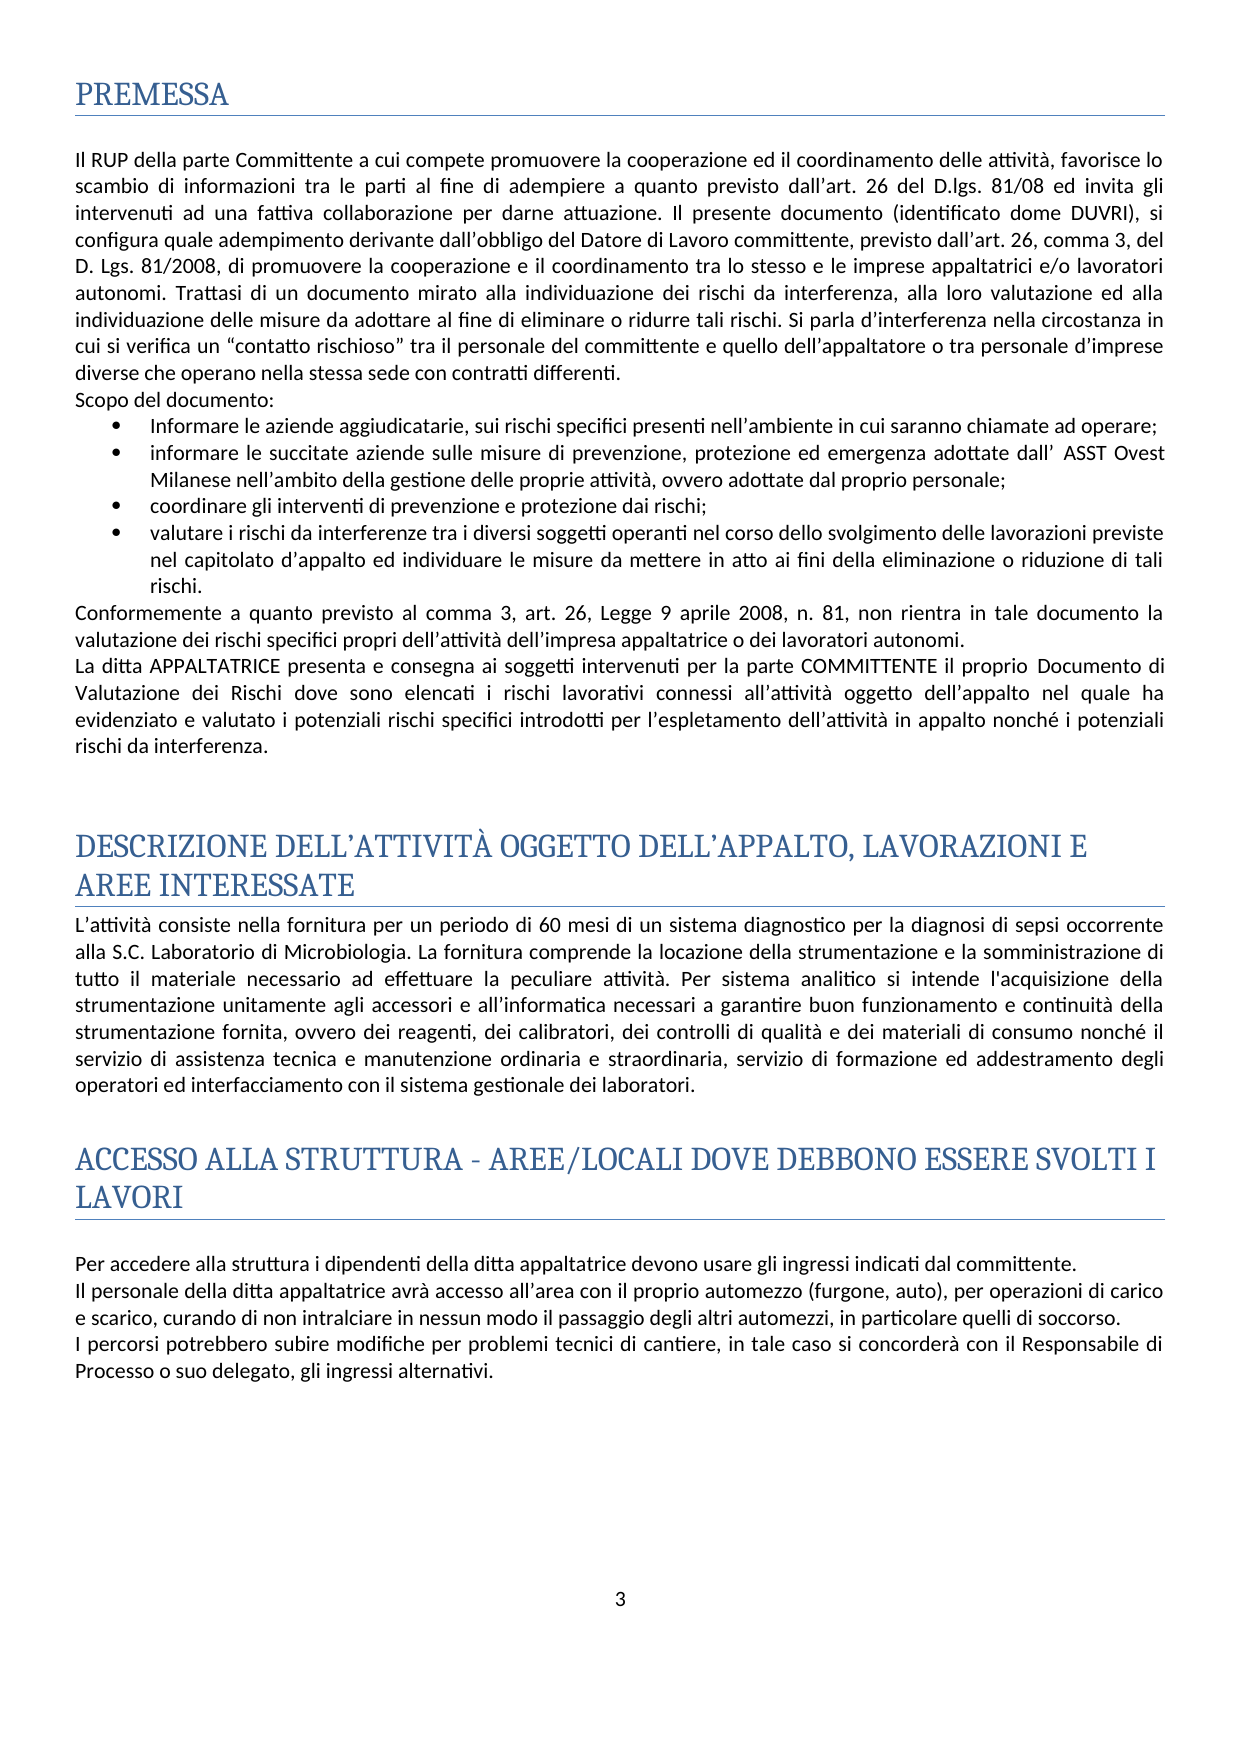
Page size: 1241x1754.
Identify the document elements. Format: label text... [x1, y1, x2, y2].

list Informare le aziende aggiudicatarie, sui rischi specifici presenti nell’ambiente in cui saranno chiamate ad operare; [112, 413, 1165, 439]
text La ditta APPALTATRICE presenta e consegna ai soggetti intervenuti per la parte COMMITTENTE il proprio Documento di Valutazione dei Rischi dove sono elencati i rischi lavorativi connessi all’attività oggetto dell’appalto nel quale ha evidenziato e valutato i potenziali rischi specifici introdotti per l’espletamento dell’attività in appalto nonché i potenziali rischi da interferenza. [75, 653, 1165, 759]
text Il personale della ditta appaltatrice avrà accesso all’area con il proprio automezzo (furgone, auto), per operazioni di carico e scarico, curando di non intralciare in nessun modo il passaggio degli altri automezzi, in particolare quelli di soccorso. [75, 1277, 1165, 1331]
text Conformemente a quanto previsto al comma 3, art. 26, Legge 9 aprile 2008, n. 81, non rientra in tale documento la valutazione dei rischi specifici propri dell’attività dell’impresa appaltatrice o dei lavoratori autonomi. [75, 599, 1165, 653]
text L’attività consiste nella fornitura per un periodo di 60 mesi di un sistema diagnostico per la diagnosi di sepsi occorrente alla S.C. Laboratorio di Microbiologia. La fornitura comprende la locazione della strumentazione e la somministrazione di tutto il materiale necessario ad effettuare la peculiare attività. Per sistema analitico si intende l'acquisizione della strumentazione unitamente agli accessori e all’informatica necessari a garantire buon funzionamento e continuità della strumentazione fornita, ovvero dei reagenti, dei calibratori, dei controlli di qualità e dei materiali di consumo nonché il servizio di assistenza tecnica e manutenzione ordinaria e straordinaria, servizio di formazione ed addestramento degli operatori ed interfacciamento con il sistema gestionale dei laboratori. [75, 912, 1165, 1098]
text I percorsi potrebbero subire modifiche per problemi tecnici di cantiere, in tale caso si concorderà con il Responsabile di Processo o suo delegato, gli ingressi alternativi. [75, 1331, 1165, 1384]
subtitle PREMESSA [75, 75, 1165, 115]
subtitle DESCRIZIONE DELL’ATTIVITÀ OGGETTO DELL’APPALTO, LAVORAZIONI E AREE INTERESSATE [75, 828, 1165, 906]
list valutare i rischi da interferenze tra i diversi soggetti operanti nel corso dello svolgimento delle lavorazioni previste nel capitolato d’appalto ed individuare le misure da mettere in atto ai fini della eliminazione o riduzione di tali rischi. [112, 519, 1165, 599]
text Scopo del documento: [75, 386, 1165, 413]
list informare le succitate aziende sulle misure di prevenzione, protezione ed emergenza adottate dall’ ASST Ovest Milanese nell’ambito della gestione delle proprie attività, ovvero adottate dal proprio personale; [112, 439, 1165, 493]
text Per accedere alla struttura i dipendenti della ditta appaltatrice devono usare gli ingressi indicati dal committente. [75, 1251, 1165, 1277]
subtitle ACCESSO ALLA STRUTTURA - AREE/LOCALI DOVE DEBBONO ESSERE SVOLTI I LAVORI [75, 1140, 1165, 1219]
text Il RUP della parte Committente a cui compete promuovere la cooperazione ed il coordinamento delle attività, favorisce lo scambio di informazioni tra le parti al fine di adempiere a quanto previsto dall’art. 26 del D.lgs. 81/08 ed invita gli intervenuti ad una fattiva collaborazione per darne attuazione. Il presente documento (identificato dome DUVRI), si configura quale adempimento derivante dall’obbligo del Datore di Lavoro committente, previsto dall’art. 26, comma 3, del D. Lgs. 81/2008, di promuovere la cooperazione e il coordinamento tra lo stesso e le imprese appaltatrici e/o lavoratori autonomi. Trattasi di un documento mirato alla individuazione dei rischi da interferenza, alla loro valutazione ed alla individuazione delle misure da adottare al fine di eliminare o ridurre tali rischi. Si parla d’interferenza nella circostanza in cui si verifica un “contatto rischioso” tra il personale del committente e quello dell’appaltatore o tra personale d’imprese diverse che operano nella stessa sede con contratti differenti. [75, 146, 1165, 386]
list coordinare gli interventi di prevenzione e protezione dai rischi; [112, 493, 1165, 519]
